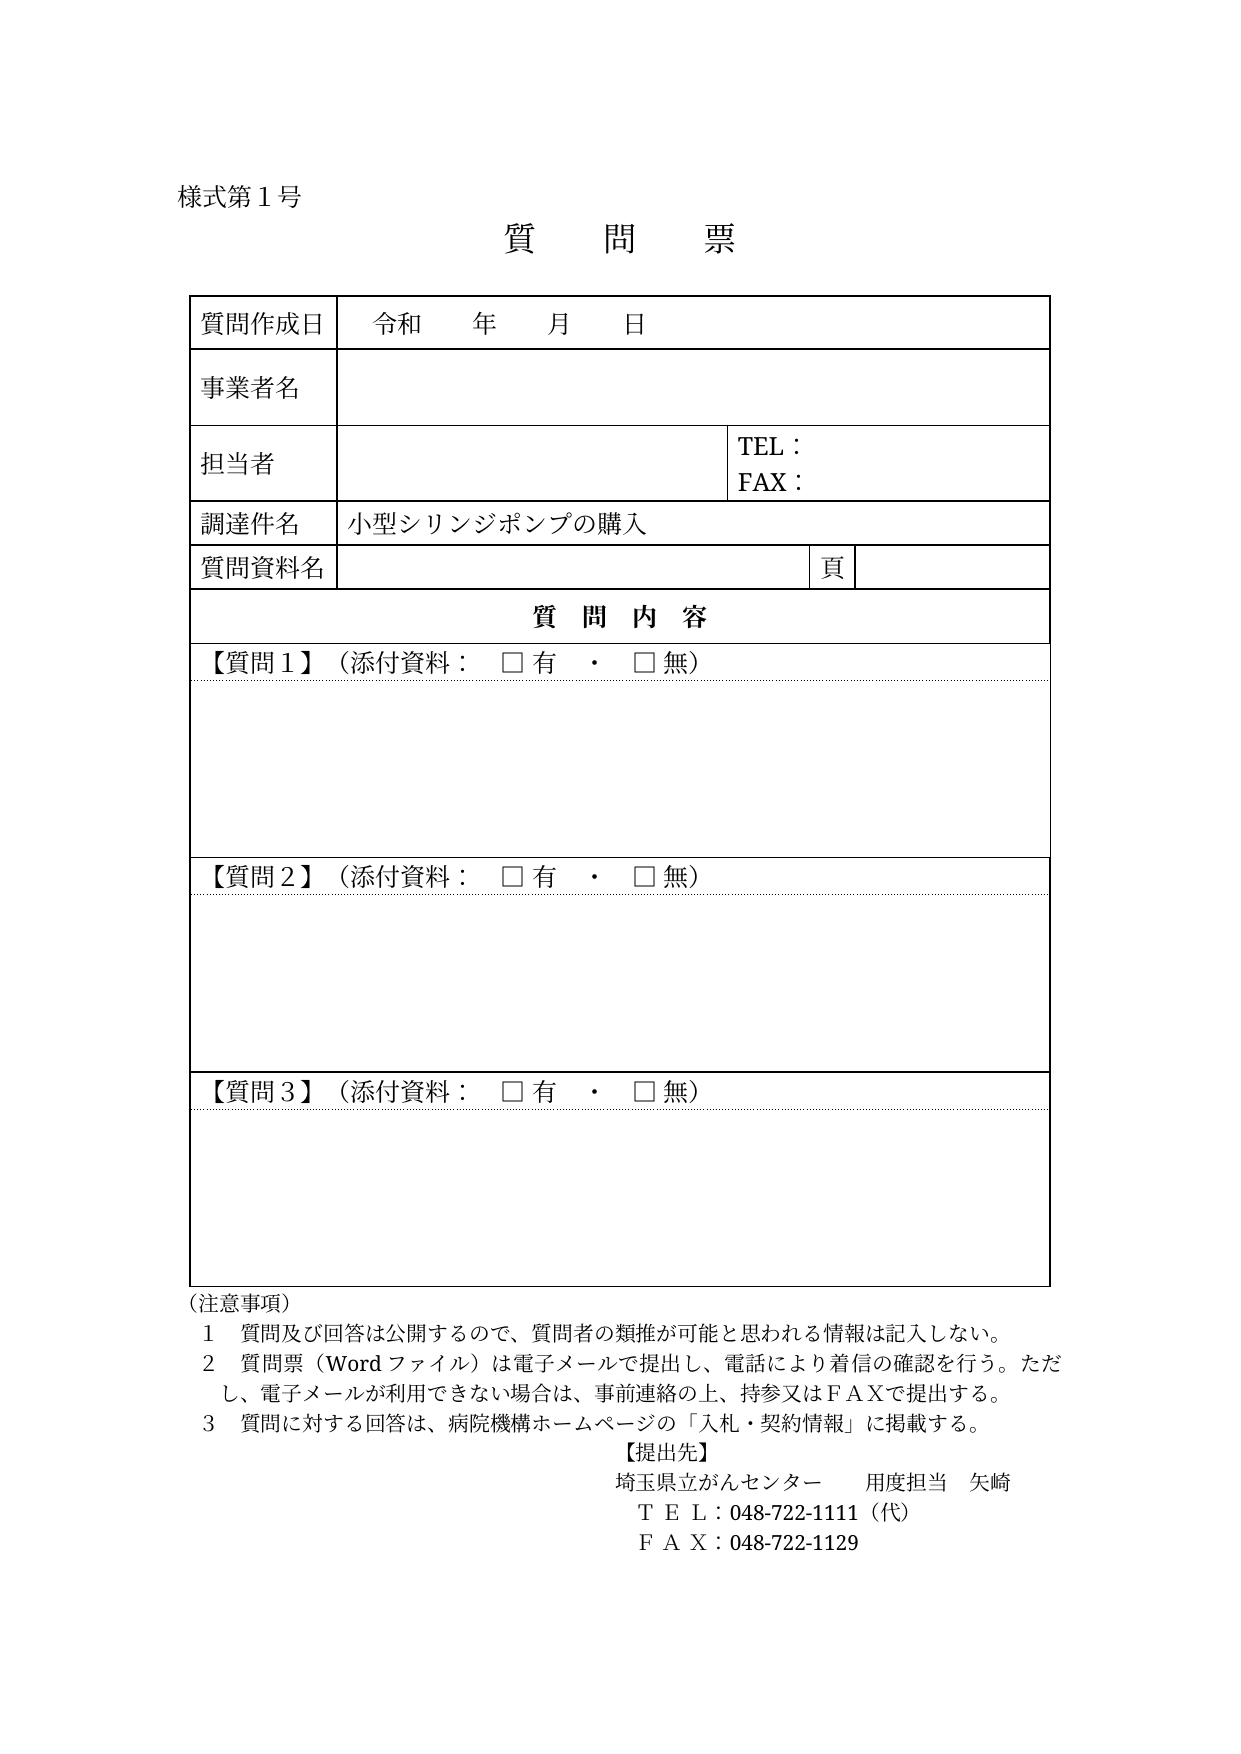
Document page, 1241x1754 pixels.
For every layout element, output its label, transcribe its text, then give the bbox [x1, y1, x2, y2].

table_header 質問作成日 [191, 297, 336, 348]
text 【提出先】 [177, 1437, 1063, 1467]
table_cell [338, 350, 1049, 424]
table_cell [338, 546, 809, 588]
text （注意事項） [177, 1287, 1063, 1317]
text １ 質問及び回答は公開するので、質問者の類推が可能と思われる情報は記入しない。 [177, 1317, 1063, 1347]
text Ｔ Ｅ Ｌ：048-722-1111（代） [177, 1497, 1063, 1527]
table_cell 小型シリンジポンプの購入 [338, 502, 1049, 544]
table_cell 質問資料名 [191, 546, 336, 588]
text 質 問 票 [177, 213, 1063, 261]
table_cell 【質問３】（添付資料： □ 有 ・ □ 無） [191, 1073, 1049, 1108]
table_cell [191, 894, 1049, 1071]
table_cell 【質問１】（添付資料： □ 有 ・ □ 無） [191, 644, 1050, 679]
table_header 令和 年 月 日 [338, 297, 1049, 348]
table_cell 質 問 内 容 [191, 590, 1049, 643]
table_cell 調達件名 [191, 502, 336, 544]
table_cell 【質問２】（添付資料： □ 有 ・ □ 無） [191, 858, 1049, 894]
text 様式第１号 [177, 177, 1063, 213]
table_cell [191, 680, 1050, 857]
text ２ 質問票（Wordファイル）は電子メールで提出し、電話により着信の確認を行う。ただし、電子メールが利用できない場合は、事前連絡の上、持参又はＦＡＸで提出する。 [177, 1347, 1063, 1407]
text ３ 質問に対する回答は、病院機構ホームページの「入札・契約情報」に掲載する。 [177, 1407, 1063, 1437]
table_cell 担当者 [191, 426, 336, 500]
text 埼玉県立がんセンター 用度担当 矢崎 [177, 1467, 1063, 1497]
table_cell 頁 [810, 546, 854, 588]
table_cell TEL： FAX： [728, 426, 1049, 500]
table_cell [856, 546, 1049, 588]
text Ｆ Ａ Ｘ：048-722-1129 [177, 1527, 1063, 1557]
table_cell [338, 426, 727, 500]
table_cell [191, 1109, 1049, 1286]
table_cell 事業者名 [191, 350, 336, 424]
